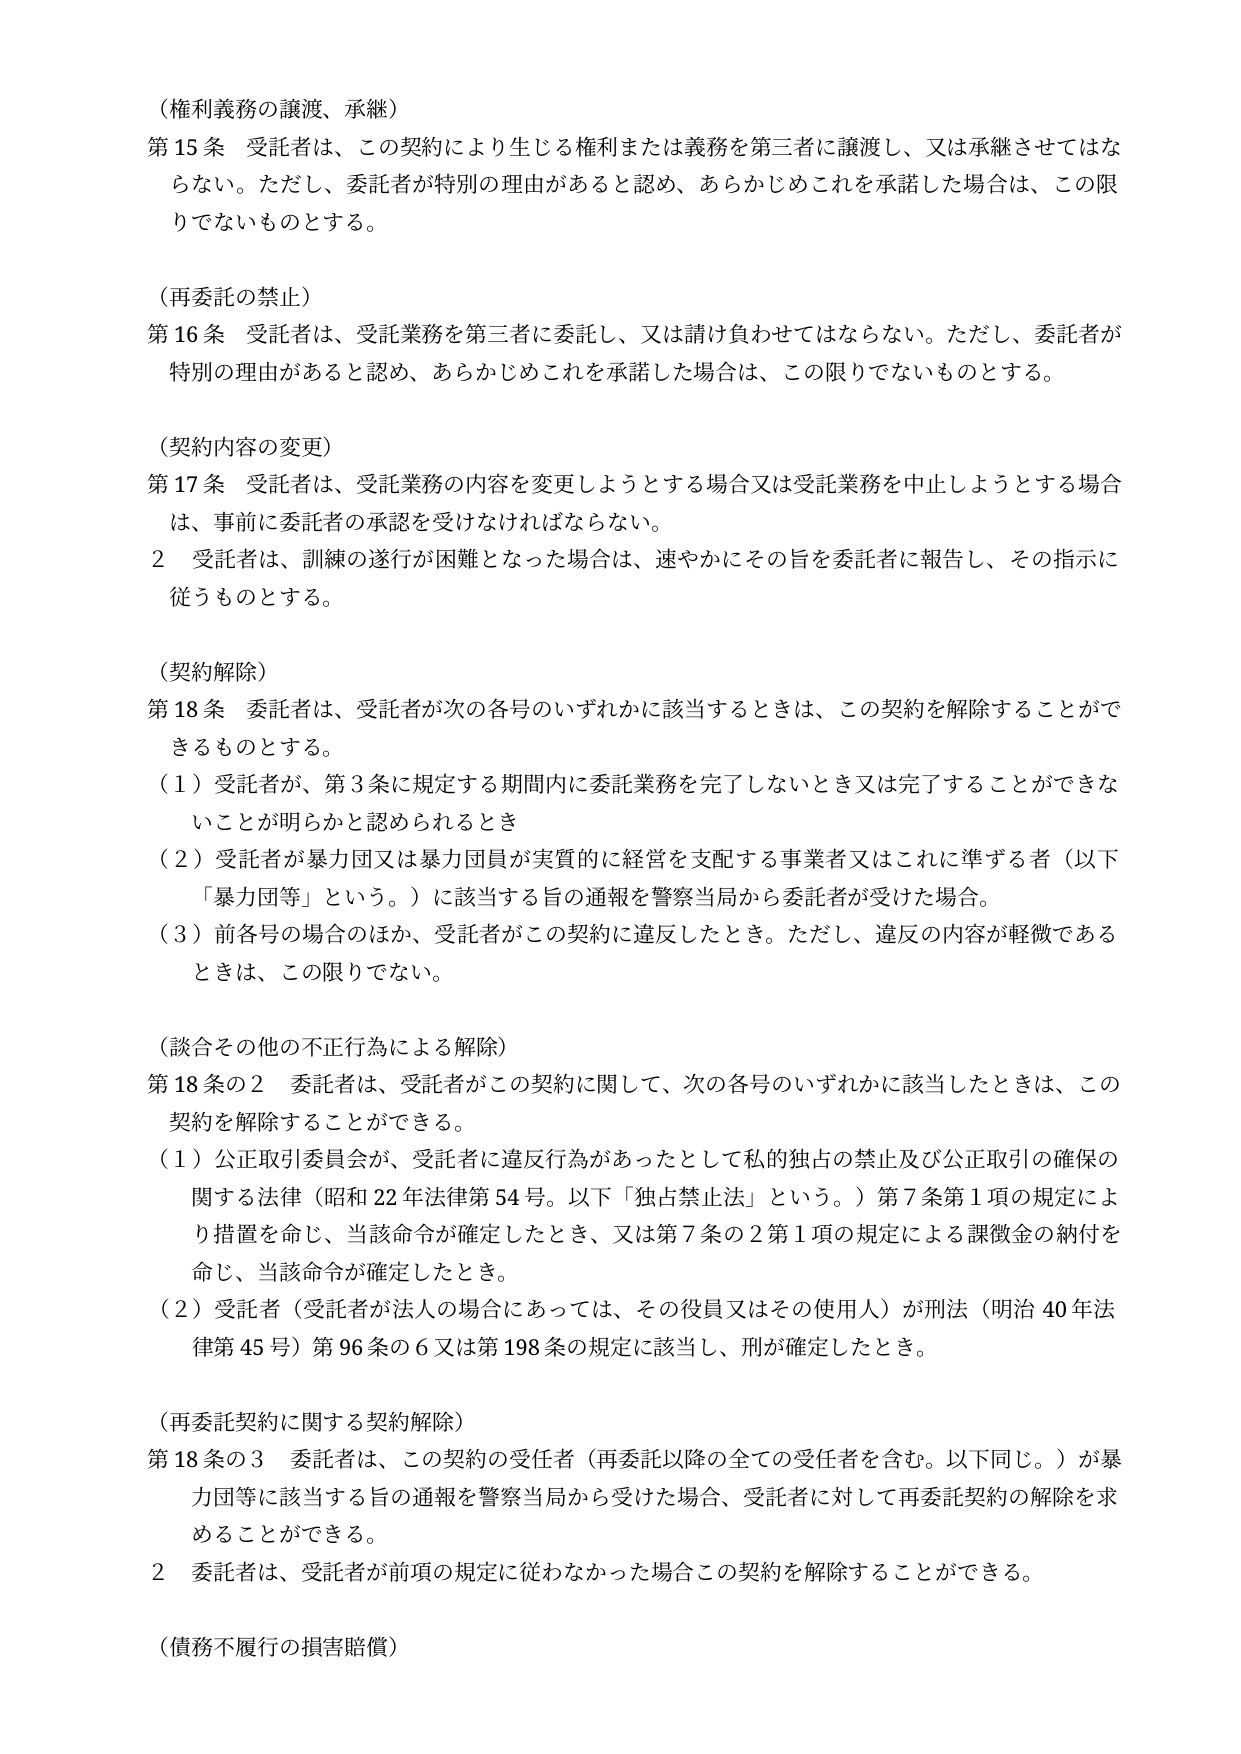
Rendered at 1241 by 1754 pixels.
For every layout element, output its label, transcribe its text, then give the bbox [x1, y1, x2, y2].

text （２）受託者（受託者が法人の場合にあっては、その役員又はその使用人）が刑法（明治40年法律第45号）第96条の６又は第198条の規定に該当し、刑が確定したとき。 [148, 1289, 1116, 1364]
text （権利義務の譲渡、承継） [148, 89, 1122, 127]
text 第18条の２ 委託者は、受託者がこの契約に関して、次の各号のいずれかに該当したときは、この契約を解除することができる。 [148, 1064, 1122, 1139]
text （２）受託者が暴力団又は暴力団員が実質的に経営を支配する事業者又はこれに準ずる者（以下「暴力団等」という。）に該当する旨の通報を警察当局から委託者が受けた場合。 [148, 839, 1122, 914]
text （契約解除） [148, 652, 1122, 689]
text （債務不履行の損害賠償） [148, 1627, 1122, 1664]
text （再委託の禁止） [148, 277, 1122, 314]
text 第18条 委託者は、受託者が次の各号のいずれかに該当するときは、この契約を解除することができるものとする。 [148, 689, 1122, 764]
text （談合その他の不正行為による解除） [148, 1027, 1122, 1064]
text 第15条 受託者は、この契約により生じる権利または義務を第三者に譲渡し、又は承継させてはならない。ただし、委託者が特別の理由があると認め、あらかじめこれを承諾した場合は、この限りでないものとする。 [148, 127, 1122, 239]
text （１）受託者が、第３条に規定する期間内に委託業務を完了しないとき又は完了することができないことが明らかと認められるとき [148, 764, 1122, 839]
text ２ 受託者は、訓練の遂行が困難となった場合は、速やかにその旨を委託者に報告し、その指示に従うものとする。 [148, 539, 1122, 614]
text （３）前各号の場合のほか、受託者がこの契約に違反したとき。ただし、違反の内容が軽微であるときは、この限りでない。 [148, 914, 1122, 989]
text （１）公正取引委員会が、受託者に違反行為があったとして私的独占の禁止及び公正取引の確保の関する法律（昭和22年法律第54号。以下「独占禁止法」という。）第７条第１項の規定により措置を命じ、当該命令が確定したとき、又は第７条の２第１項の規定による課徴金の納付を命じ、当該命令が確定したとき。 [148, 1139, 1122, 1289]
text ２ 委託者は、受託者が前項の規定に従わなかった場合この契約を解除することができる。 [148, 1552, 1122, 1589]
text 第17条 受託者は、受託業務の内容を変更しようとする場合又は受託業務を中止しようとする場合は、事前に委託者の承認を受けなければならない。 [148, 464, 1122, 539]
text 第18条の３ 委託者は、この契約の受任者（再委託以降の全ての受任者を含む。以下同じ。）が暴力団等に該当する旨の通報を警察当局から受けた場合、受託者に対して再委託契約の解除を求めることができる。 [148, 1439, 1122, 1552]
text （契約内容の変更） [148, 427, 1122, 464]
text （再委託契約に関する契約解除） [148, 1402, 1122, 1439]
text 第16条 受託者は、受託業務を第三者に委託し、又は請け負わせてはならない。ただし、委託者が特別の理由があると認め、あらかじめこれを承諾した場合は、この限りでないものとする。 [148, 314, 1122, 389]
